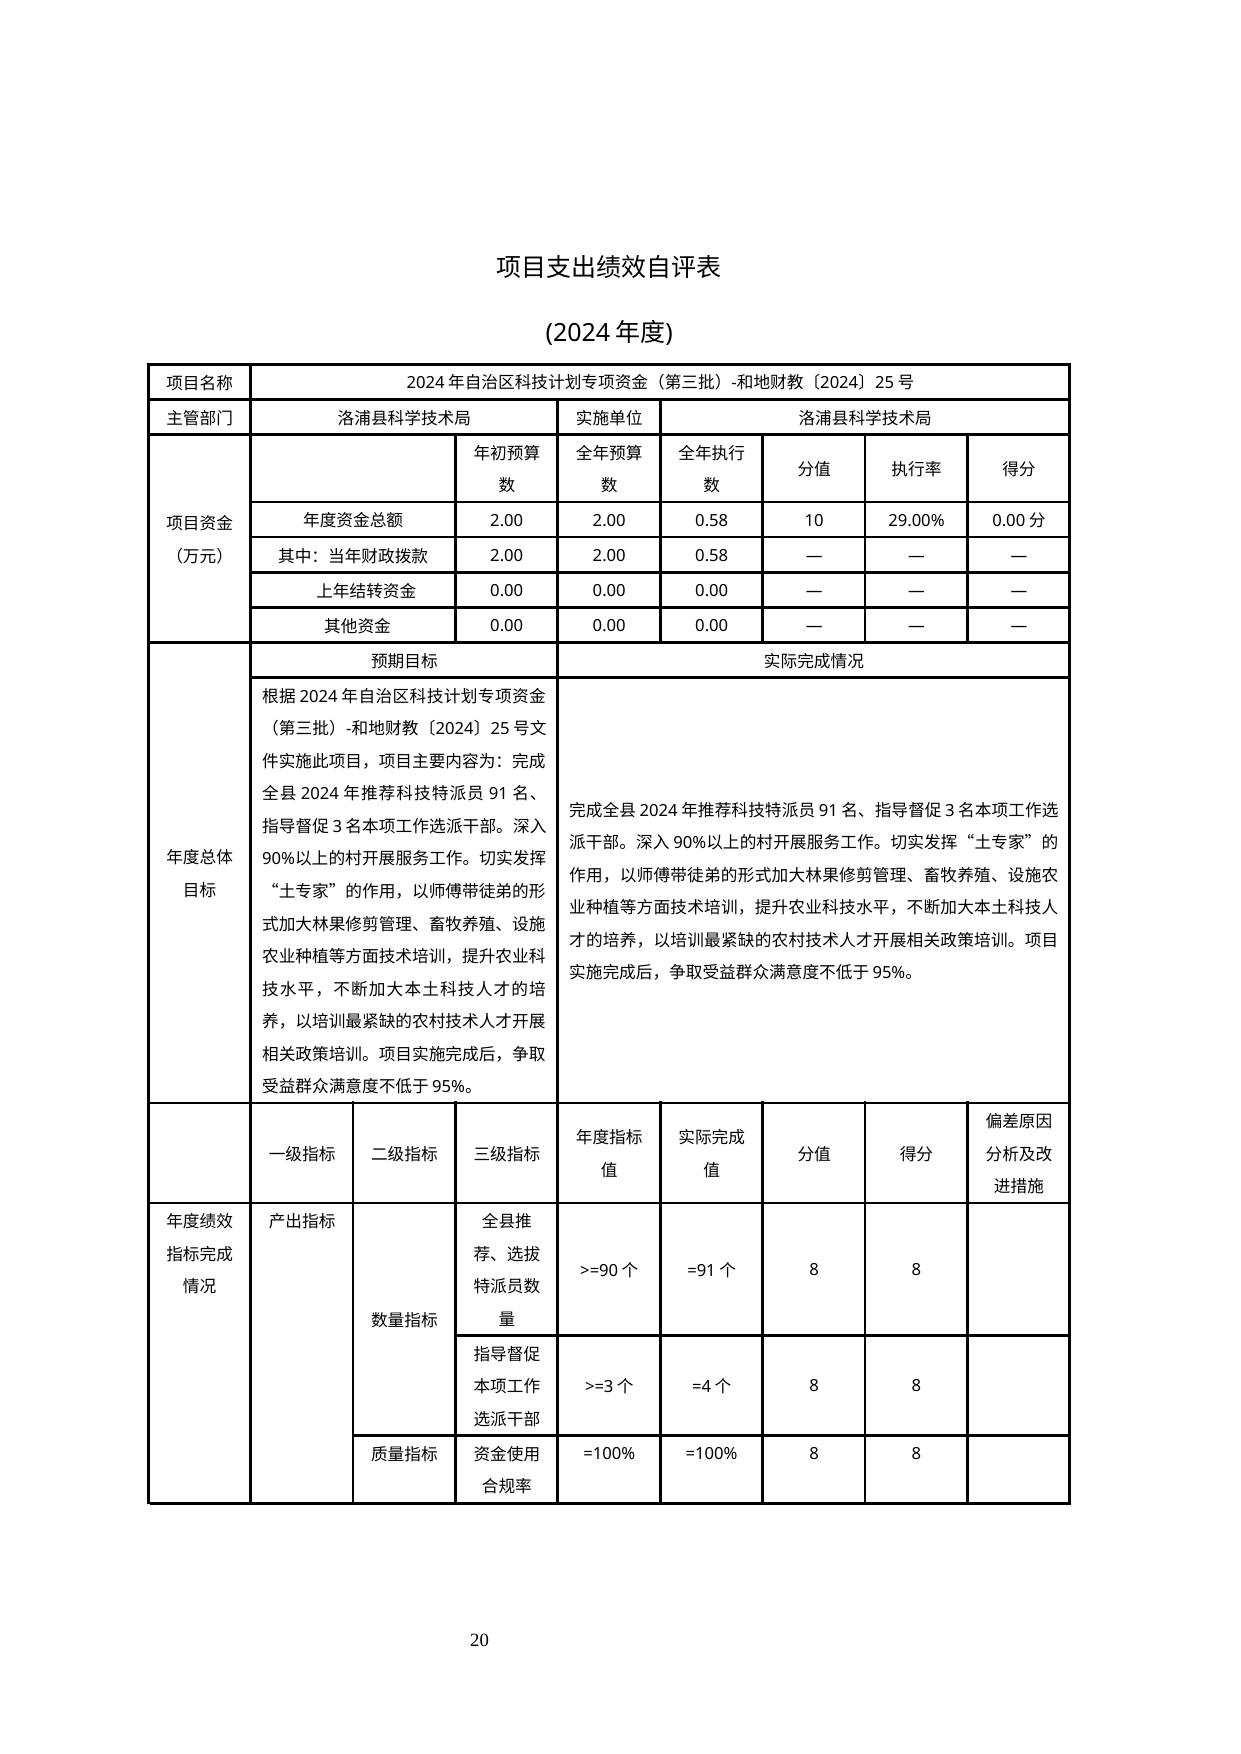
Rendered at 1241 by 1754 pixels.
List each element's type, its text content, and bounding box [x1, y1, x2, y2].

table_cell 年度资金总额 [252, 503, 454, 536]
table_cell 0.00 [662, 609, 761, 641]
table_cell =100% [662, 1437, 761, 1502]
table_cell 8 [866, 1337, 966, 1434]
table_cell 年初预算数 [457, 436, 556, 501]
table_cell 实际完成值 [662, 1104, 761, 1201]
table_cell =100% [559, 1437, 659, 1502]
table_cell 产出指标 [252, 1204, 352, 1502]
table_cell 0.58 [662, 503, 761, 536]
table_cell — [866, 538, 966, 571]
table_cell 0.00 [457, 574, 556, 606]
table_cell 29.00% [866, 503, 966, 536]
table_cell 年度指标值 [559, 1104, 659, 1201]
table_cell 上年结转资金 [252, 574, 454, 606]
table_cell 全年执行数 [662, 436, 761, 501]
table_cell [150, 1104, 249, 1201]
table_cell 分值 [764, 1104, 864, 1201]
table_cell 得分 [866, 1104, 966, 1201]
table_cell 2.00 [559, 503, 659, 536]
table_cell 资金使用合规率 [457, 1437, 556, 1502]
table_cell 数量指标 [354, 1204, 454, 1434]
table_cell [969, 1337, 1068, 1434]
table_cell 主管部门 [150, 401, 249, 433]
table_cell 分值 [764, 436, 864, 501]
table_cell 10 [764, 503, 864, 536]
table_cell 其他资金 [252, 609, 454, 641]
table_cell 0.58 [662, 538, 761, 571]
table_cell >=3个 [559, 1337, 659, 1434]
table_cell =4个 [662, 1337, 761, 1434]
table_cell 全年预算数 [559, 436, 659, 501]
table_cell 偏差原因分析及改进措施 [969, 1104, 1068, 1201]
table_cell [969, 1437, 1068, 1502]
table_cell 指导督促本项工作选派干部 [457, 1337, 556, 1434]
table_cell 二级指标 [354, 1104, 454, 1201]
table_cell 8 [764, 1204, 864, 1334]
table_cell 2.00 [457, 538, 556, 571]
table_cell — [764, 574, 864, 606]
table_cell 一级指标 [252, 1104, 352, 1201]
table_cell — [764, 609, 864, 641]
table_cell 实施单位 [559, 401, 659, 433]
table_cell — [969, 609, 1068, 641]
table_cell (2024年度) [148, 298, 1070, 363]
table_cell 0.00分 [969, 503, 1068, 536]
table_cell 根据2024年自治区科技计划专项资金（第三批）-和地财教〔2024〕25号文件实施此项目，项目主要内容为：完成全县2024年推荐科技特派员91名、指导督促3名本项工作选派干部。深入90%以上的村开展服务工作。切实发挥“土专家”的作用，以师傅带徒弟的形式加大林果修剪管理、畜牧养殖、设施农业种植等方面技术培训，提升农业科技水平，不断加大本土科技人才的培养，以培训最紧缺的农村技术人才开展相关政策培训。项目实施完成后，争取受益群众满意度不低于95%。 [252, 679, 556, 1101]
table_cell 8 [764, 1337, 864, 1434]
table_cell 0.00 [559, 609, 659, 641]
table_cell 项目资金 （万元） [150, 436, 249, 641]
table_cell 三级指标 [457, 1104, 556, 1201]
table_cell 0.00 [559, 574, 659, 606]
table_cell 得分 [969, 436, 1068, 501]
table_cell 0.00 [457, 609, 556, 641]
table_cell 8 [764, 1437, 864, 1502]
table_cell 年度绩效指标完成情况 [150, 1204, 249, 1502]
table_cell 执行率 [866, 436, 966, 501]
table_cell — [866, 574, 966, 606]
table_cell [969, 1204, 1068, 1334]
table_cell — [866, 609, 966, 641]
table_cell 2.00 [559, 538, 659, 571]
table_cell 全县推荐、选拔特派员数量 [457, 1204, 556, 1334]
table_cell — [969, 574, 1068, 606]
table_cell 完成全县2024年推荐科技特派员91名、指导督促3名本项工作选派干部。深入90%以上的村开展服务工作。切实发挥“土专家”的作用，以师傅带徒弟的形式加大林果修剪管理、畜牧养殖、设施农业种植等方面技术培训，提升农业科技水平，不断加大本土科技人才的培养，以培训最紧缺的农村技术人才开展相关政策培训。项目实施完成后，争取受益群众满意度不低于95%。 [559, 679, 1068, 1101]
table_cell — [764, 538, 864, 571]
table_cell [252, 436, 454, 501]
table_cell 洛浦县科学技术局 [662, 401, 1068, 433]
table_cell 2024年自治区科技计划专项资金（第三批）-和地财教〔2024〕25号 [252, 366, 1068, 398]
table_cell 实际完成情况 [559, 644, 1068, 676]
table_cell 0.00 [662, 574, 761, 606]
table_cell 2.00 [457, 503, 556, 536]
table_cell 洛浦县科学技术局 [252, 401, 556, 433]
table_cell >=90个 [559, 1204, 659, 1334]
table_cell 预期目标 [252, 644, 556, 676]
table_header 项目支出绩效自评表 [148, 233, 1070, 298]
table_cell 质量指标 [354, 1437, 454, 1502]
table_cell 8 [866, 1204, 966, 1334]
table_cell — [969, 538, 1068, 571]
table_cell =91个 [662, 1204, 761, 1334]
table_cell 8 [866, 1437, 966, 1502]
table_cell 其中：当年财政拨款 [252, 538, 454, 571]
table_cell 项目名称 [150, 366, 249, 398]
table_cell 年度总体目标 [150, 644, 249, 1101]
